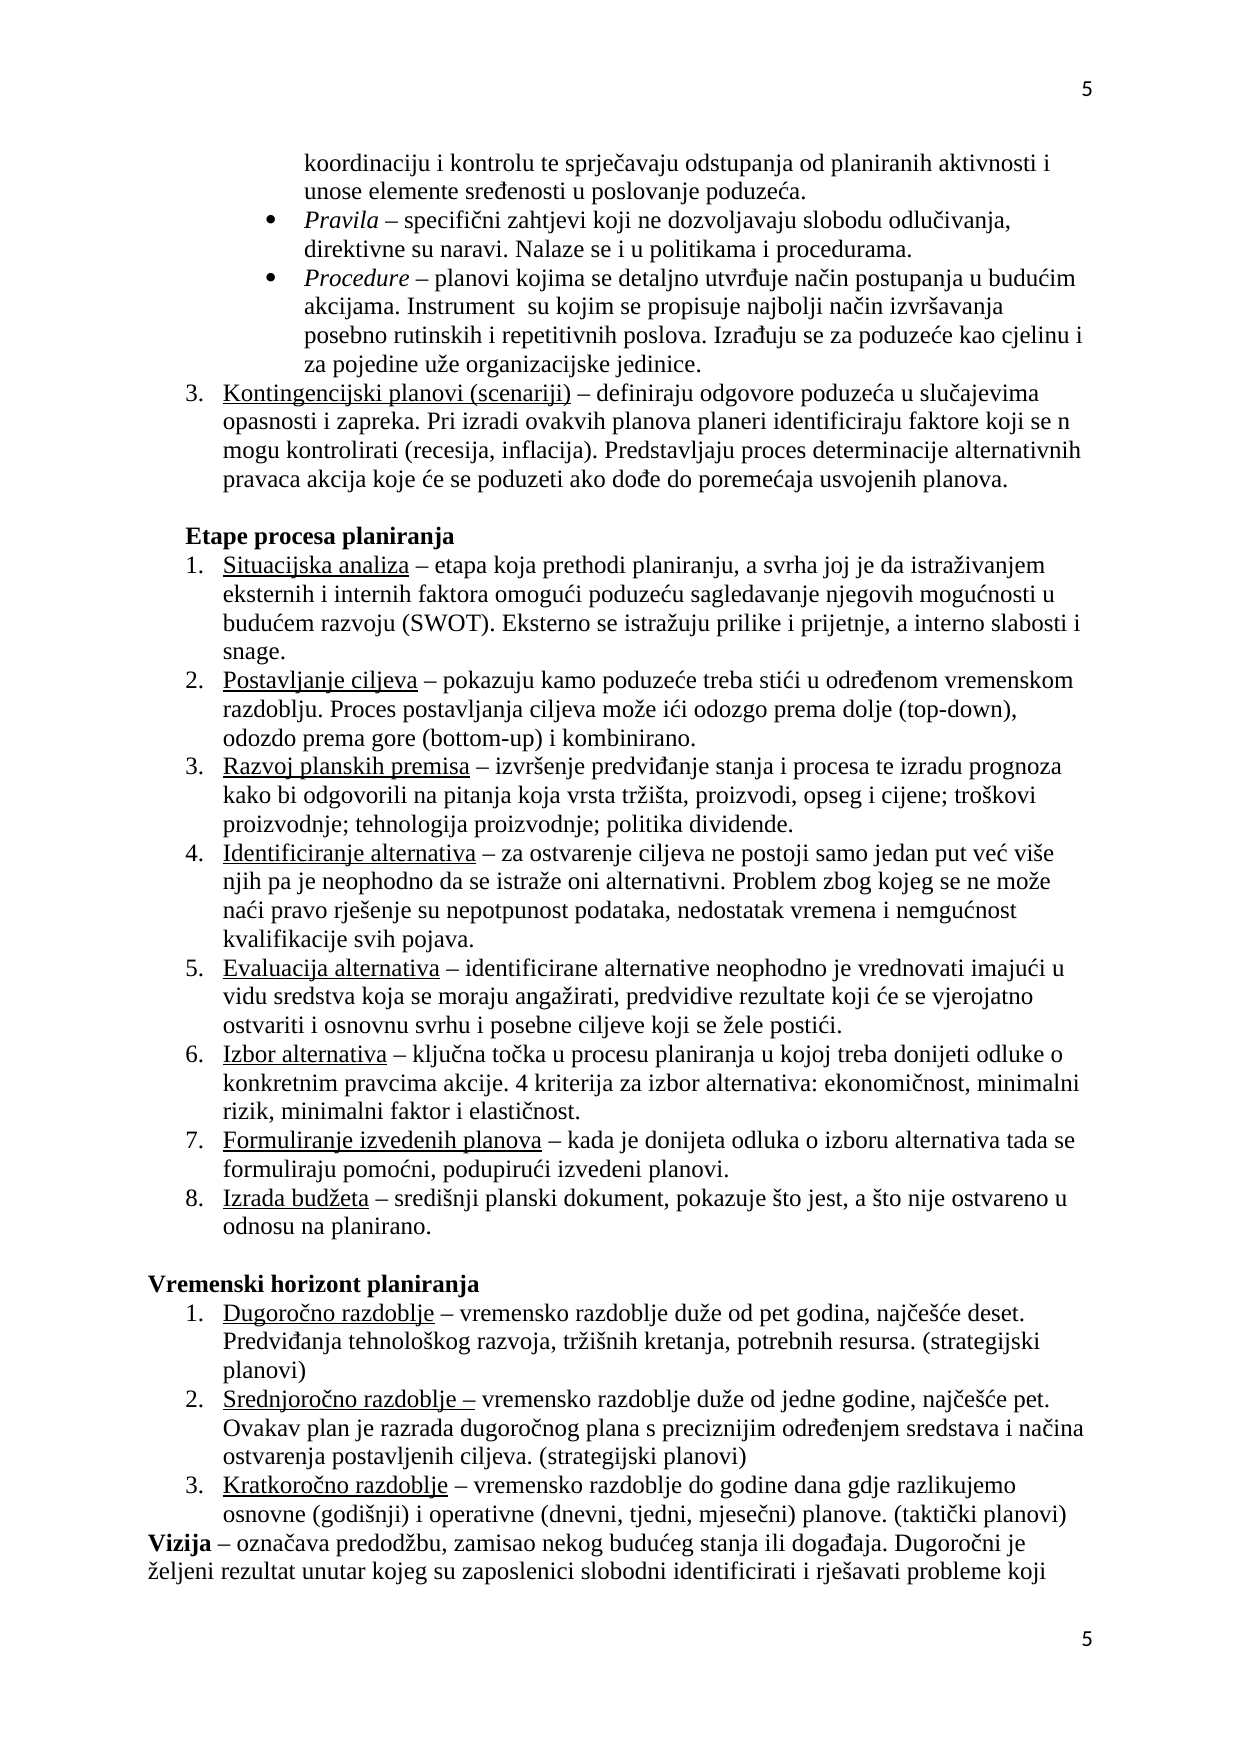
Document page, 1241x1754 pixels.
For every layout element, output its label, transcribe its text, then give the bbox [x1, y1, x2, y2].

list Situacijska analiza – etapa koja prethodi planiranju, a svrha joj je da istraživanjem eksternih i internih faktora omogući poduzeću sagledavanje njegovih mogućnosti u budućem razvoju (SWOT). Eksterno se istražuju prilike i prijetnje, a interno slabosti i snage. [185, 550, 1093, 665]
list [266, 148, 1093, 205]
list Dugoročno razdoblje – vremensko razdoblje duže od pet godina, najčešće deset. Predviđanja tehnološkog razvoja, tržišnih kretanja, potrebnih resursa. (strategijski planovi) [185, 1298, 1093, 1384]
list Kontingencijski planovi (scenariji) – definiraju odgovore poduzeća u slučajevima opasnosti i zapreka. Pri izradi ovakvih planova planeri identificiraju faktore koji se n mogu kontrolirati (recesija, inflacija). Predstavljaju proces determinacije alternativnih pravaca akcija koje će se poduzeti ako dođe do poremećaja usvojenih planova. [185, 378, 1093, 493]
list Identificiranje alternativa – za ostvarenje ciljeva ne postoji samo jedan put već više njih pa je neophodno da se istraže oni alternativni. Problem zbog kojeg se ne može naći pravo rješenje su nepotpunost podataka, nedostatak vremena i nemgućnost kvalifikacije svih pojava. [185, 838, 1093, 953]
list Kratkoročno razdoblje – vremensko razdoblje do godine dana gdje razlikujemo osnovne (godišnji) i operativne (dnevni, tjedni, mjesečni) planove. (taktički planovi) [185, 1470, 1093, 1528]
text Vremenski horizont planiranja [148, 1269, 1093, 1298]
list Srednjoročno razdoblje – vremensko razdoblje duže od jedne godine, najčešće pet. Ovakav plan je razrada dugoročnog plana s preciznijim određenjem sredstava i načina ostvarenja postavljenih ciljeva. (strategijski planovi) [185, 1384, 1093, 1470]
list Izrada budžeta – središnji planski dokument, pokazuje što jest, a što nije ostvareno u odnosu na planirano. [185, 1183, 1093, 1240]
list Procedure – planovi kojima se detaljno utvrđuje način postupanja u budućim akcijama. Instrument su kojim se propisuje najbolji način izvršavanja posebno rutinskih i repetitivnih poslova. Izrađuju se za poduzeće kao cjelinu i za pojedine uže organizacijske jedinice. [266, 263, 1093, 378]
list Pravila – specifični zahtjevi koji ne dozvoljavaju slobodu odlučivanja, direktivne su naravi. Nalaze se i u politikama i procedurama. [266, 205, 1093, 263]
list Izbor alternativa – ključna točka u procesu planiranja u kojoj treba donijeti odluke o konkretnim pravcima akcije. 4 kriterija za izbor alternativa: ekonomičnost, minimalni rizik, minimalni faktor i elastičnost. [185, 1039, 1093, 1125]
list Evaluacija alternativa – identificirane alternative neophodno je vrednovati imajući u vidu sredstva koja se moraju angažirati, predvidive rezultate koji će se vjerojatno ostvariti i osnovnu svrhu i posebne ciljeve koji se žele postići. [185, 953, 1093, 1039]
list Postavljanje ciljeva – pokazuju kamo poduzeće treba stići u određenom vremenskom razdoblju. Proces postavljanja ciljeva može ići odozgo prema dolje (top-down), odozdo prema gore (bottom-up) i kombinirano. [185, 665, 1093, 751]
text Etape procesa planiranja [185, 521, 1093, 550]
list Formuliranje izvedenih planova – kada je donijeta odluka o izboru alternativa tada se formuliraju pomoćni, podupirući izvedeni planovi. [185, 1125, 1093, 1183]
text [148, 1528, 1093, 1585]
list Razvoj planskih premisa – izvršenje predviđanje stanja i procesa te izradu prognoza kako bi odgovorili na pitanja koja vrsta tržišta, proizvodi, opseg i cijene; troškovi proizvodnje; tehnologija proizvodnje; politika dividende. [185, 751, 1093, 838]
